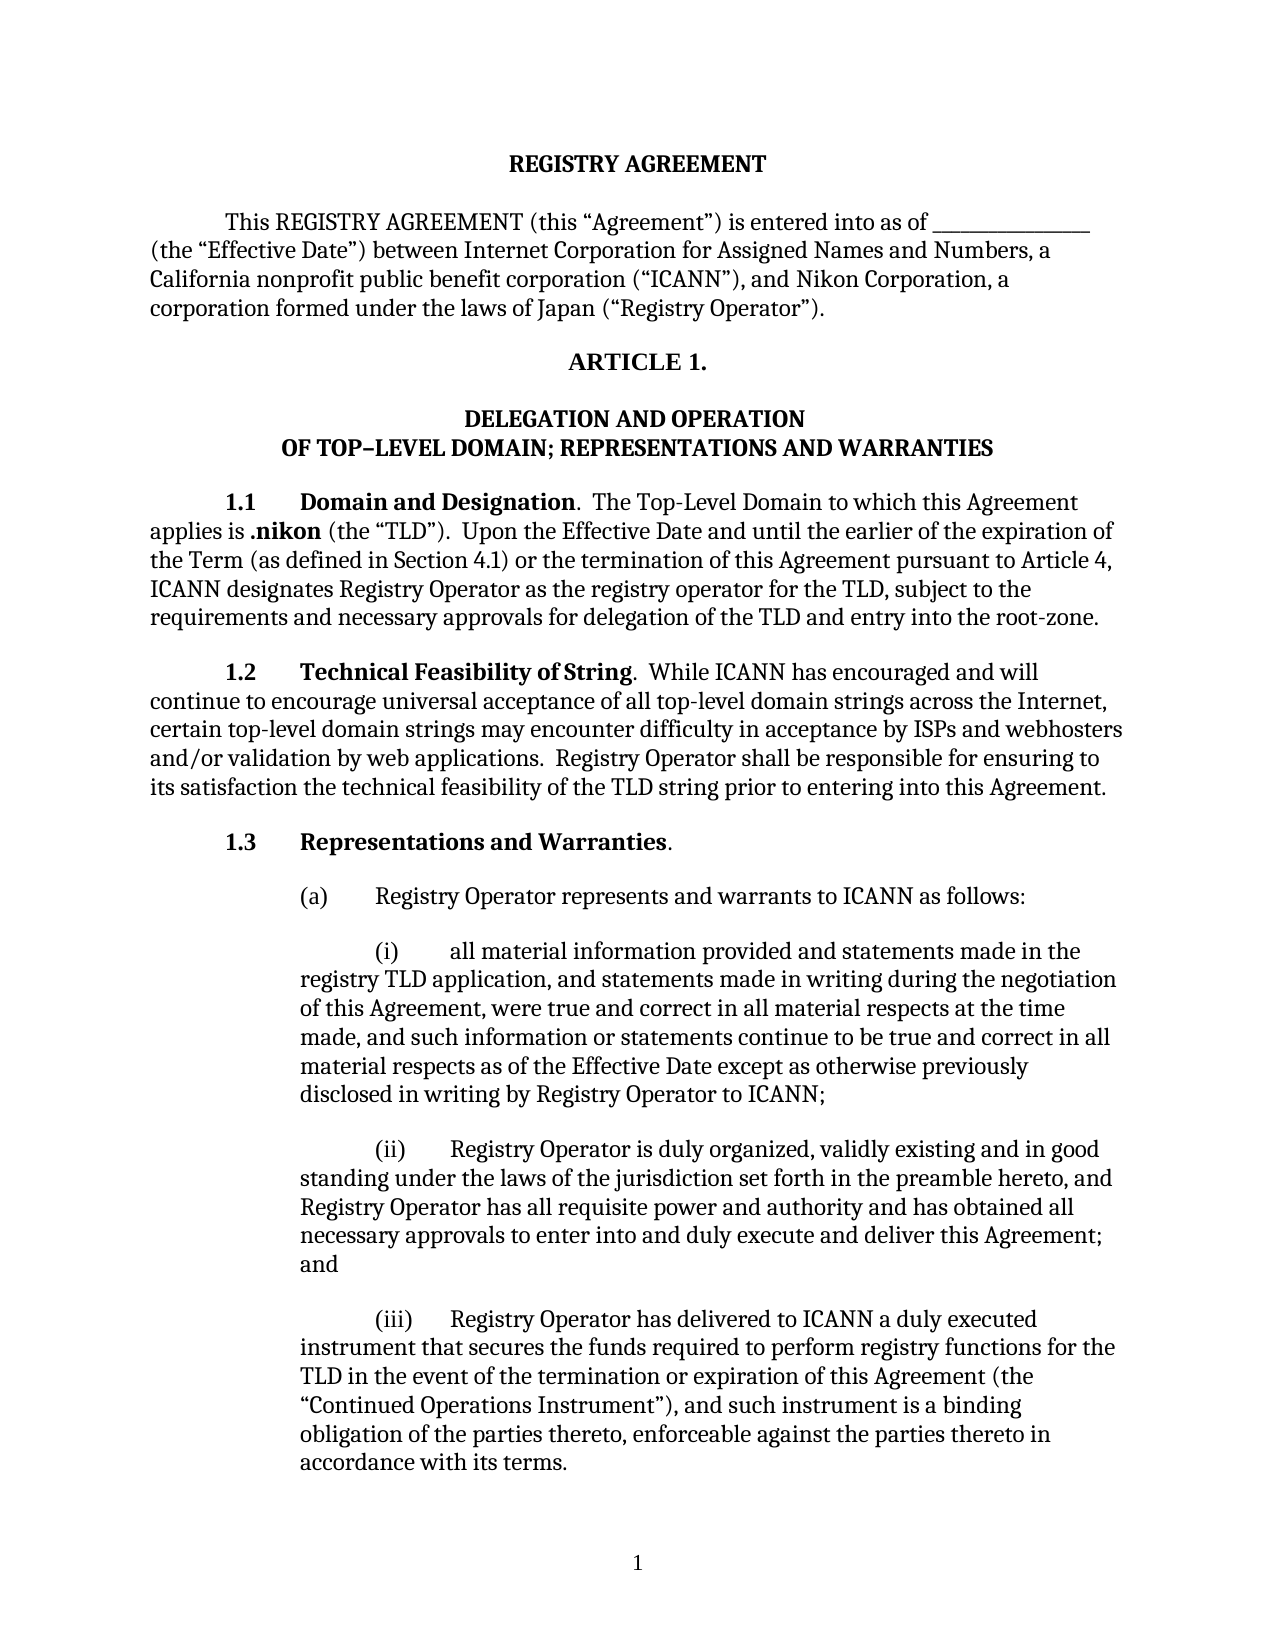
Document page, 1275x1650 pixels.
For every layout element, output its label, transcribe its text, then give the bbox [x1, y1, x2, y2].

text DELEGATION AND OPERATION OF TOP–LEVEL DOMAIN; REPRESENTATIONS AND WARRANTIES [150, 347, 1125, 462]
text Registry Operator is duly organized, validly existing and in good standing under the laws of the jurisdiction set forth in the preamble hereto, and Registry Operator has all requisite power and authority and has obtained all necessary approvals to enter into and duly execute and deliver this Agreement; and [300, 1134, 1125, 1279]
text Technical Feasibility of String. While ICANN has encouraged and will continue to encourage universal acceptance of all top-level domain strings across the Internet, certain top-level domain strings may encounter difficulty in acceptance by ISPs and webhosters and/or validation by web applications. Registry Operator shall be responsible for ensuring to its satisfaction the technical feasibility of the TLD string prior to entering into this Agreement. [150, 657, 1125, 802]
text Representations and Warranties. [150, 827, 1125, 856]
text Registry Operator has delivered to ICANN a duly executed instrument that secures the funds required to perform registry functions for the TLD in the event of the termination or expiration of this Agreement (the “Continued Operations Instrument”), and such instrument is a binding obligation of the parties thereto, enforceable against the parties thereto in accordance with its terms. [300, 1304, 1125, 1477]
text This REGISTRY AGREEMENT (this “Agreement”) is entered into as of _________________ (the “Effective Date”) between Internet Corporation for Assigned Names and Numbers, a California nonprofit public benefit corporation (“ICANN”), and Nikon Corporation, a corporation formed under the laws of Japan (“Registry Operator”). [150, 207, 1125, 322]
title REGISTRY AGREEMENT [150, 150, 1125, 179]
text Registry Operator represents and warrants to ICANN as follows: [150, 881, 1125, 911]
text all material information provided and statements made in the registry TLD application, and statements made in writing during the negotiation of this Agreement, were true and correct in all material respects at the time made, and such information or statements continue to be true and correct in all material respects as of the Effective Date except as otherwise previously disclosed in writing by Registry Operator to ICANN; [300, 936, 1125, 1109]
text Domain and Designation. The Top-Level Domain to which this Agreement applies is .nikon (the “TLD”). Upon the Effective Date and until the earlier of the expiration of the Term (as defined in Section 4.1) or the termination of this Agreement pursuant to Article 4, ICANN designates Registry Operator as the registry operator for the TLD, subject to the requirements and necessary approvals for delegation of the TLD and entry into the root-zone. [150, 487, 1125, 632]
